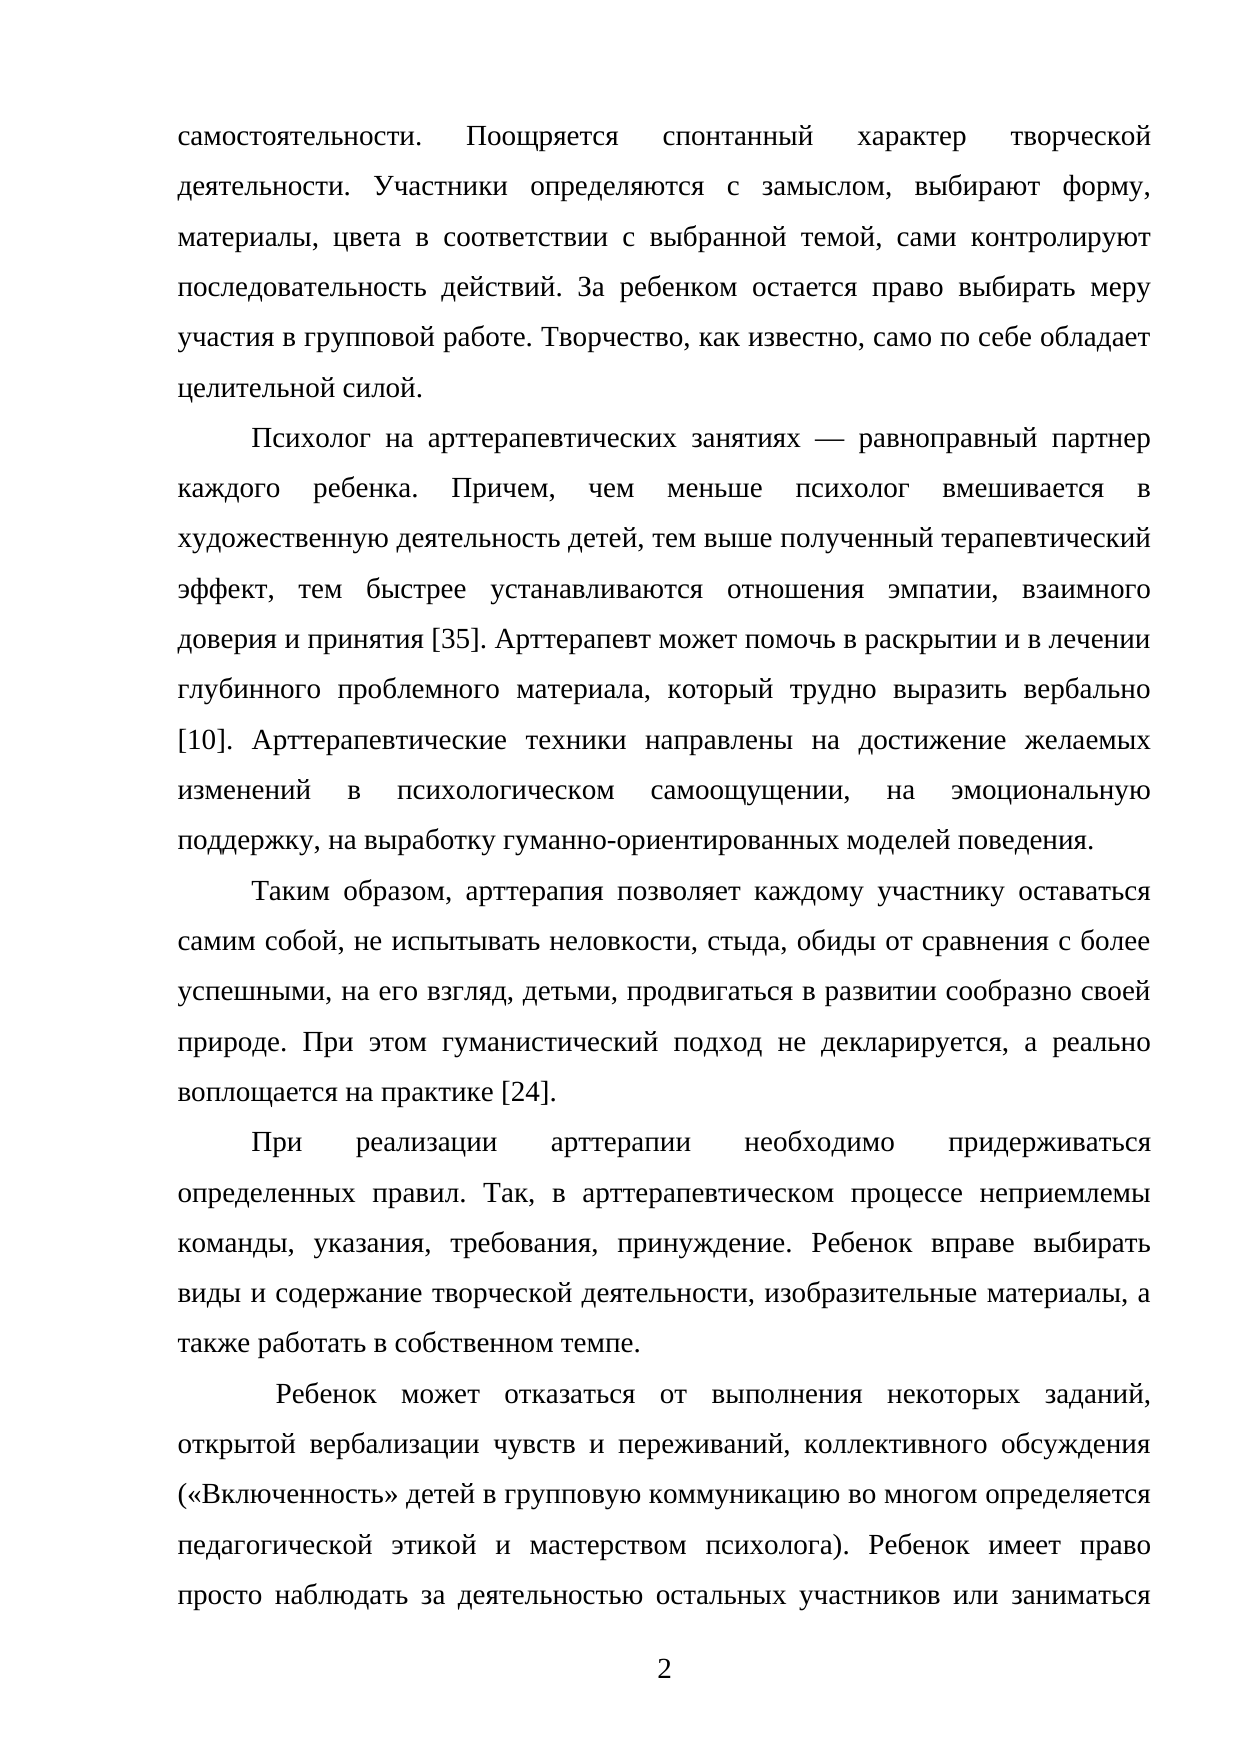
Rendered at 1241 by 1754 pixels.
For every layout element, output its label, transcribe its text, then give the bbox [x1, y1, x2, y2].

text Психолог на арттерапевтических занятиях — равноправный партнер каждого ребенка. Причем, чем меньше психолог вмешивается в художественную деятельность детей, тем выше полученный терапевтический эффект, тем быстрее устанавливаются отношения эмпатии, взаимного доверия и принятия [35]. Арттерапевт может помочь в раскрытии и в лечении глубинного проблемного материала, который трудно выразить вербально [10]. Арттерапевтические техники направлены на достижение желаемых изменений в психологическом самоощущении, на эмоциональную поддержку, на выработку гуманно-ориентированных моделей поведения. [177, 420, 1152, 856]
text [177, 118, 1152, 403]
text При реализации арттерапии необходимо придерживаться определенных правил. Так, в арттерапевтическом процессе неприемлемы команды, указания, требования, принуждение. Ребенок вправе выбирать виды и содержание творческой деятельности, изобразительные материалы, а также работать в собственном темпе. [177, 1124, 1152, 1359]
text Таким образом, арттерапия позволяет каждому участнику оставаться самим собой, не испытывать неловкости, стыда, обиды от сравнения с более успешными, на его взгляд, детьми, продвигаться в развитии сообразно своей природе. При этом гуманистический подход не декларируется, а реально воплощается на практике [24]. [177, 873, 1152, 1108]
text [177, 1376, 1152, 1611]
